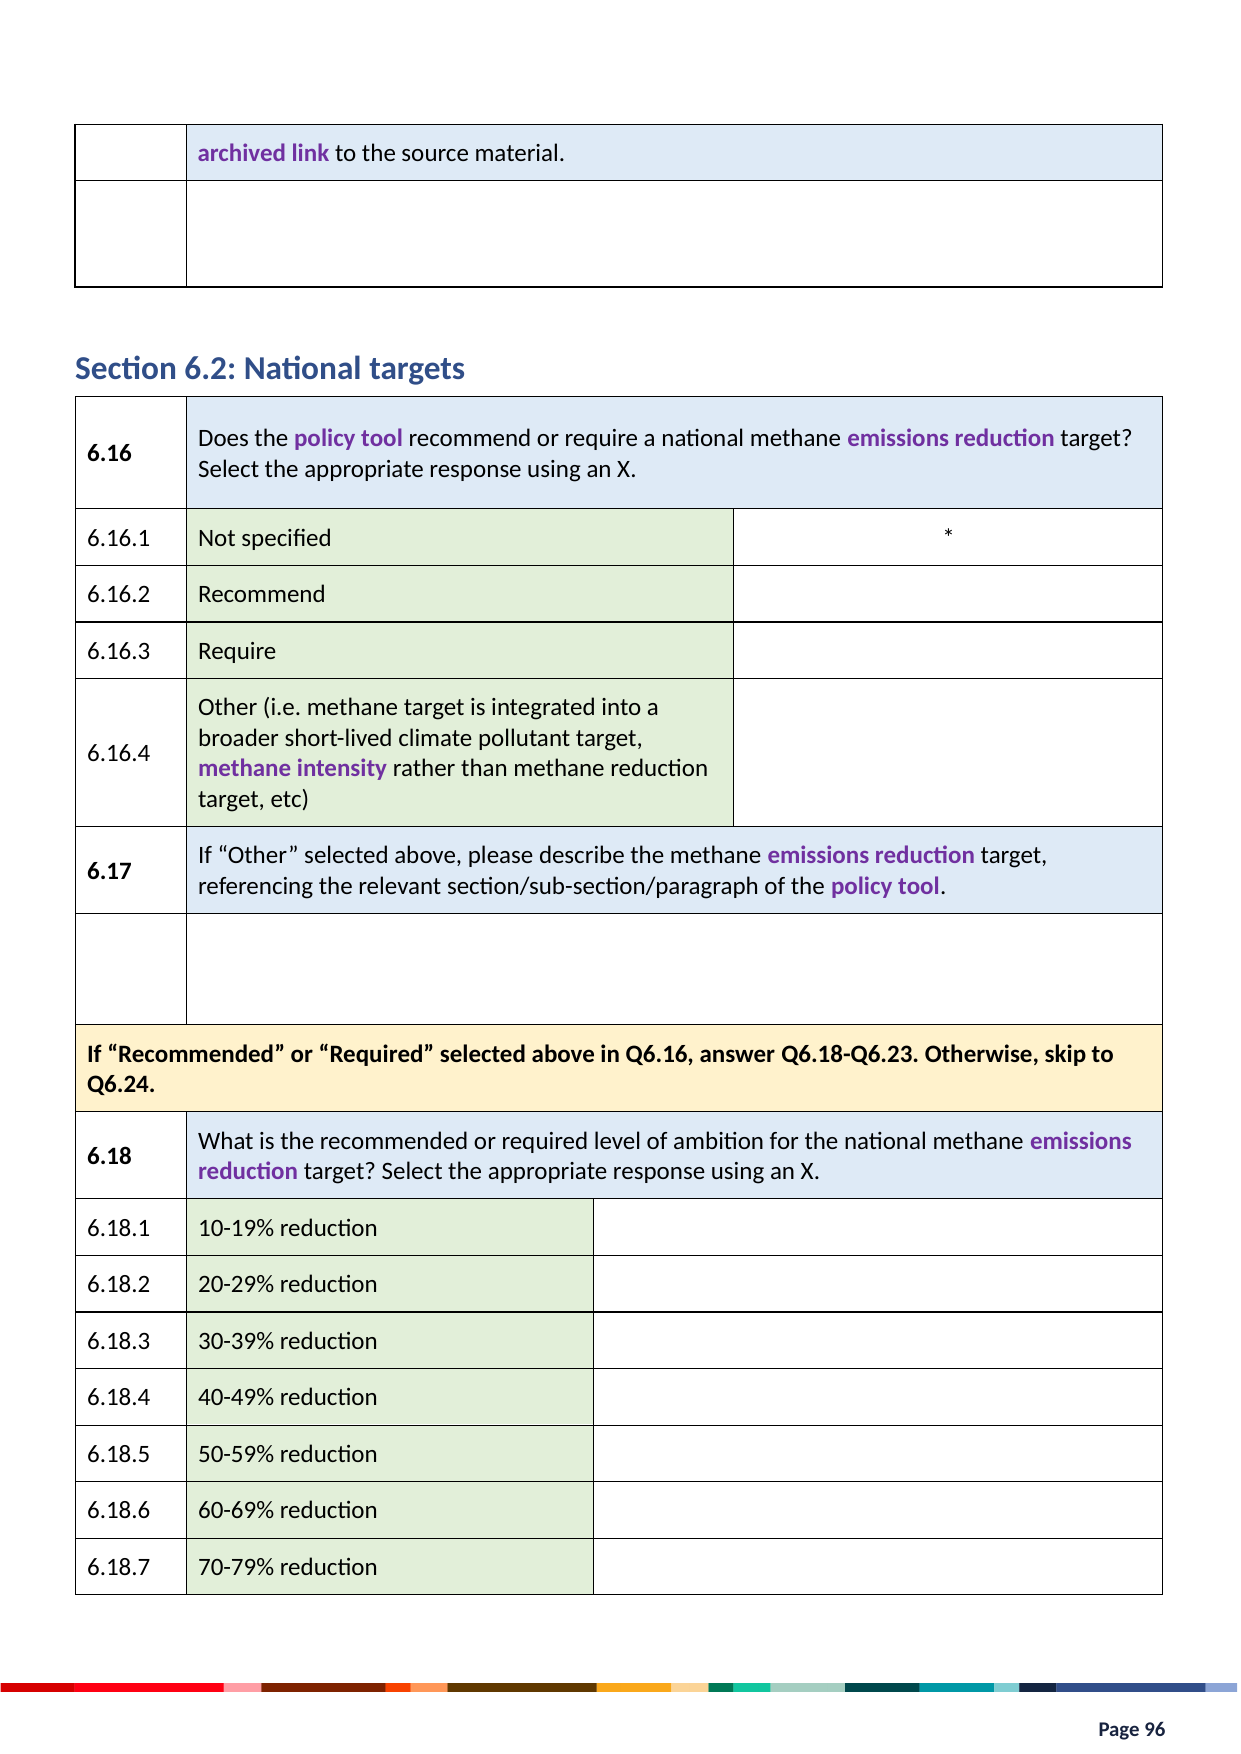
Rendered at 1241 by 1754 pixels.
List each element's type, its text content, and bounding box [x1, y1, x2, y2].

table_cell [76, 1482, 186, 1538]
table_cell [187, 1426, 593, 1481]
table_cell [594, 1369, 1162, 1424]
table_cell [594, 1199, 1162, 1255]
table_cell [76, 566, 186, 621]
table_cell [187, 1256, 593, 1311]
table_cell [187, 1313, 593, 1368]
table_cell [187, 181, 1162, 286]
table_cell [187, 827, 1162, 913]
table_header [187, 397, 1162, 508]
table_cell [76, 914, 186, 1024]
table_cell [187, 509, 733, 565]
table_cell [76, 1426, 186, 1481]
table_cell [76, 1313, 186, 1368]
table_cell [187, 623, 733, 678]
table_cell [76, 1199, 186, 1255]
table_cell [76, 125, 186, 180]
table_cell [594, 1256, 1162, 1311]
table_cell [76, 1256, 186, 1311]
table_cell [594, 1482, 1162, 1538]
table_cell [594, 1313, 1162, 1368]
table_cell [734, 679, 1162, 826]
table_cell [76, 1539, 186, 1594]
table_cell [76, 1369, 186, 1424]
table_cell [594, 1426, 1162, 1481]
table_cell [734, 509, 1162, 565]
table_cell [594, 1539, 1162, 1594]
picture [0, 1683, 1236, 1692]
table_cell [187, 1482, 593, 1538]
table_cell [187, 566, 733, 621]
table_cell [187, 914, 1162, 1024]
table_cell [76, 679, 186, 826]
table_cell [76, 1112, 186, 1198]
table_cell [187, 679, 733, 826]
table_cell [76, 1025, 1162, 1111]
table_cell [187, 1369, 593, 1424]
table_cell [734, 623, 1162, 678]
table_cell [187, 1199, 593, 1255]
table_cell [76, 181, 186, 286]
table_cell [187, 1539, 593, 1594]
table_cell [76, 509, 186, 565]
subtitle Section 6.2: National targets [75, 347, 1165, 388]
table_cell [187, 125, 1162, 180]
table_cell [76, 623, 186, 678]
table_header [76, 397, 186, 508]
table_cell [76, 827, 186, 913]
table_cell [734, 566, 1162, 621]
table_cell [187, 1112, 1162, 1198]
